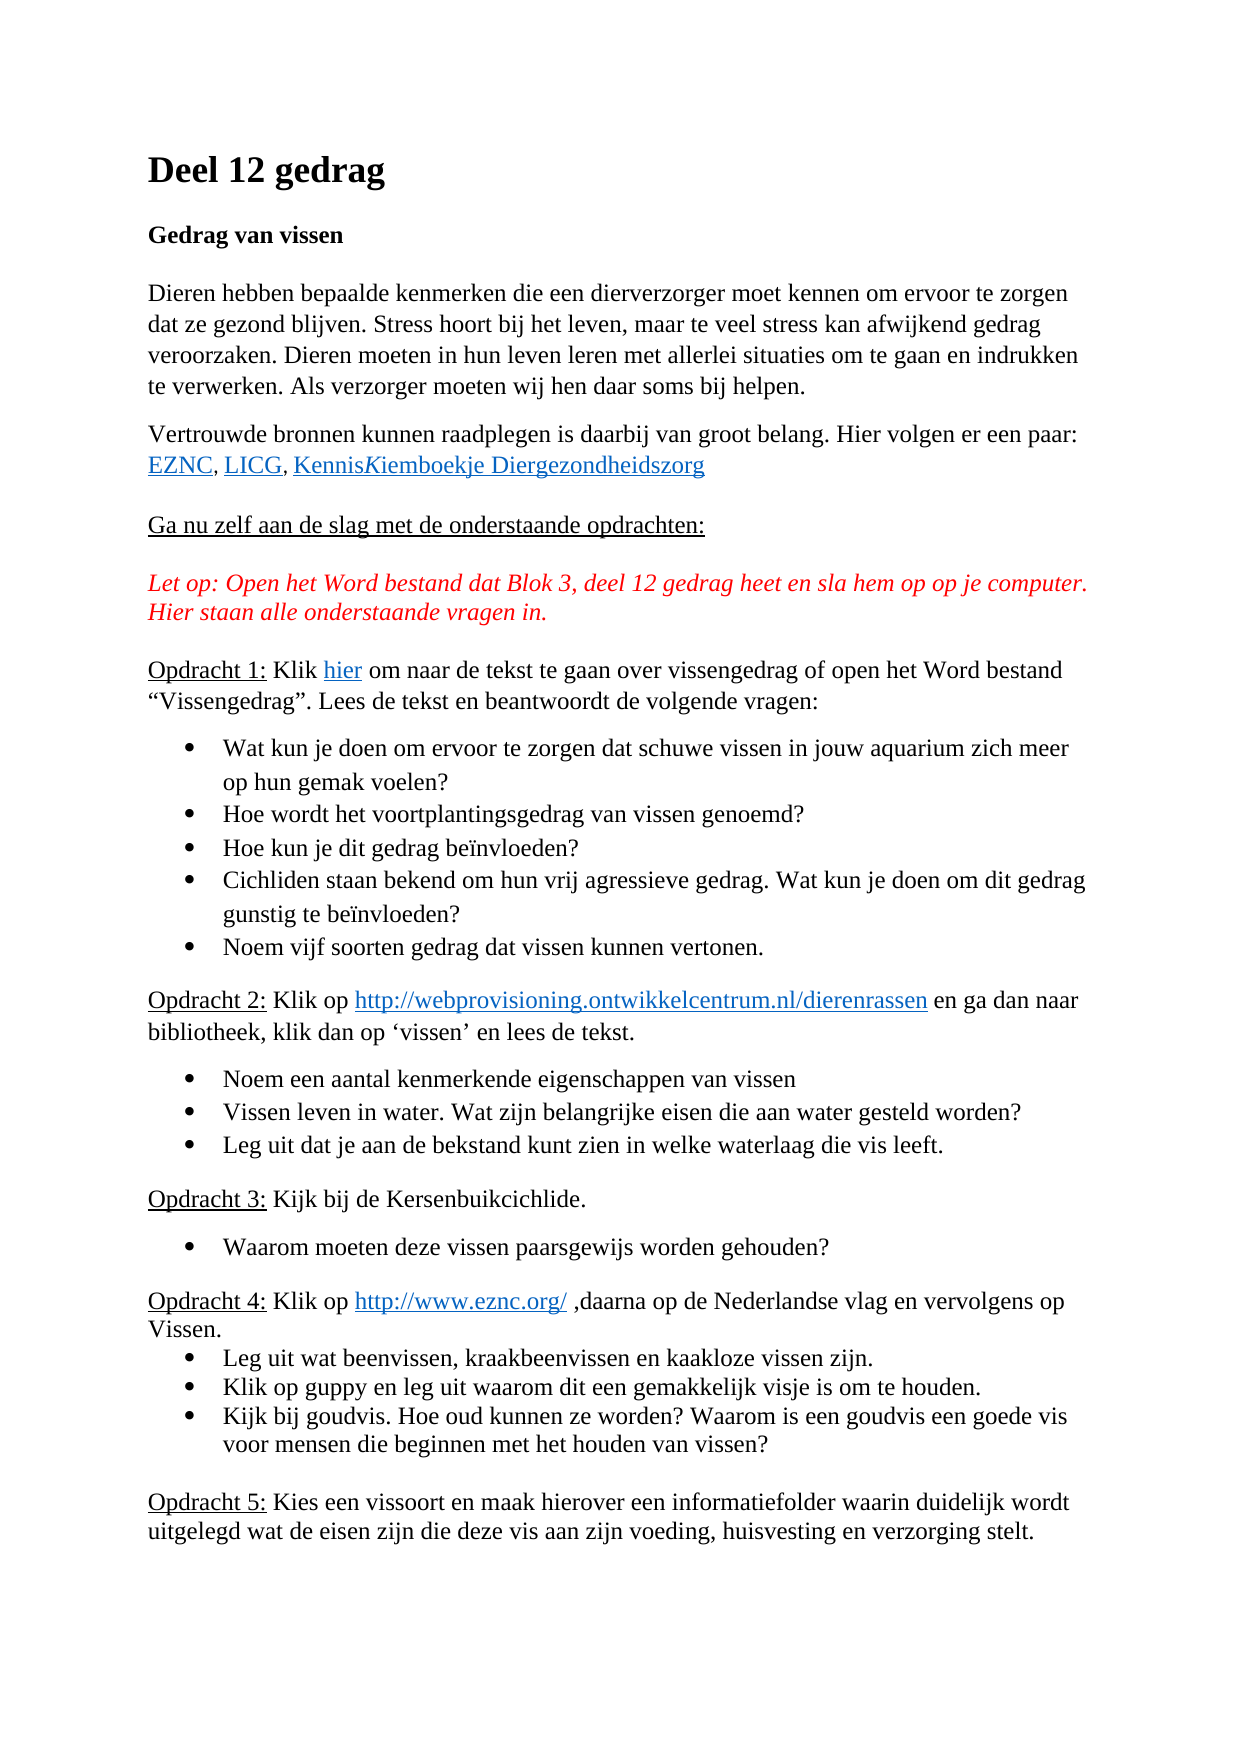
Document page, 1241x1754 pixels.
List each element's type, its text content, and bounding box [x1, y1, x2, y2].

text Let op: Open het Word bestand dat Blok 3, deel 12 gedrag heet en sla hem op op je computer. Hier staan alle onderstaande vragen in. [148, 568, 1093, 626]
list Kijk bij goudvis. Hoe oud kunnen ze worden? Waarom is een goudvis een goede vis voor mensen die beginnen met het houden van vissen? [185, 1401, 1093, 1458]
list Noem vijf soorten gedrag dat vissen kunnen vertonen. [185, 932, 1093, 960]
list Hoe wordt het voortplantingsgedrag van vissen genoemd? [185, 799, 1093, 828]
text Gedrag van vissen [148, 220, 1093, 249]
text Opdracht 4: Klik op http://www.eznc.org/ ,daarna op de Nederlandse vlag en vervolgens op Vissen. [148, 1286, 1093, 1343]
text Deel 12 gedrag [148, 148, 1093, 191]
text Ga nu zelf aan de slag met de onderstaande opdrachten: [148, 510, 1093, 539]
list Klik op guppy en leg uit waarom dit een gemakkelijk visje is om te houden. [185, 1372, 1093, 1401]
text Opdracht 5: Kies een vissoort en maak hierover een informatiefolder waarin duidelijk wordt uitgelegd wat de eisen zijn die deze vis aan zijn voeding, huisvesting en verzorging stelt. [148, 1487, 1093, 1544]
text Opdracht 3: Kijk bij de Kersenbuikcichlide. [148, 1184, 1093, 1213]
list Wat kun je doen om ervoor te zorgen dat schuwe vissen in jouw aquarium zich meer op hun gemak voelen? [185, 733, 1093, 795]
list Leg uit dat je aan de bekstand kunt zien in welke waterlaag die vis leeft. [185, 1130, 1093, 1159]
text Vertrouwde bronnen kunnen raadplegen is daarbij van groot belang. Hier volgen er een paar: EZNC, LICG, KennisKiemboekje Diergezondheidszorg [148, 419, 1093, 479]
text Opdracht 2: Klik op http://webprovisioning.ontwikkelcentrum.nl/dierenrassen en ga dan naar bibliotheek, klik dan op ‘vissen’ en lees de tekst. [148, 986, 1093, 1045]
list Leg uit wat beenvissen, kraakbeenvissen en kaakloze vissen zijn. [185, 1343, 1093, 1372]
list Waarom moeten deze vissen paarsgewijs worden gehouden? [185, 1232, 1093, 1261]
text Dieren hebben bepaalde kenmerken die een dierverzorger moet kennen om ervoor te zorgen dat ze gezond blijven. Stress hoort bij het leven, maar te veel stress kan afwijkend gedrag veroorzaken. Dieren moeten in hun leven leren met allerlei situaties om te gaan en indrukken te verwerken. Als verzorger moeten wij hen daar soms bij helpen. [148, 278, 1093, 400]
list Hoe kun je dit gedrag beïnvloeden? [185, 833, 1093, 861]
list Vissen leven in water. Wat zijn belangrijke eisen die aan water gesteld worden? [185, 1097, 1093, 1126]
list Noem een aantal kenmerkende eigenschappen van vissen [185, 1064, 1093, 1093]
list Cichliden staan bekend om hun vrij agressieve gedrag. Wat kun je doen om dit gedrag gunstig te beïnvloeden? [185, 866, 1093, 927]
text Opdracht 1: Klik hier om naar de tekst te gaan over vissengedrag of open het Word bestand “Vissengedrag”. Lees de tekst en beantwoordt de volgende vragen: [148, 655, 1093, 714]
